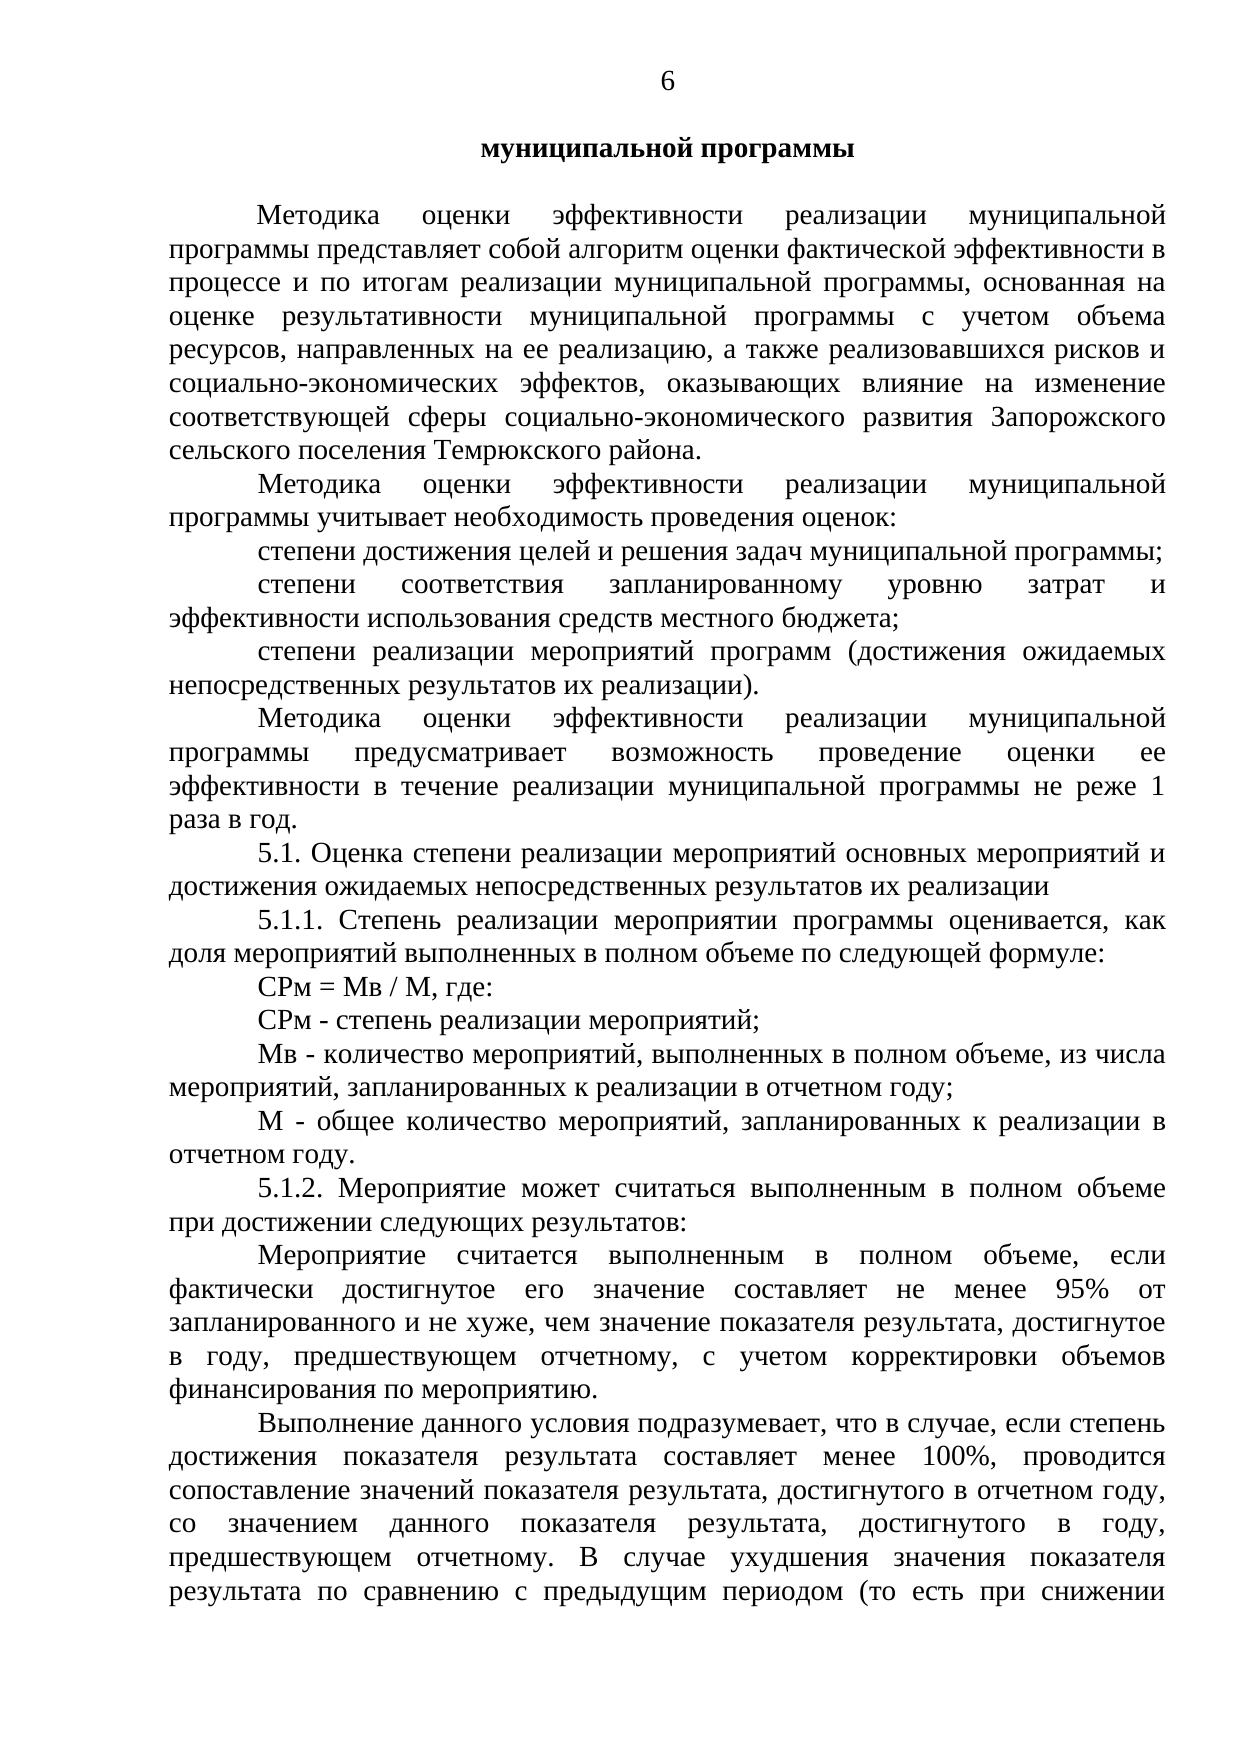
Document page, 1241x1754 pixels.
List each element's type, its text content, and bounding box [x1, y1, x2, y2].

text степени достижения целей и решения задач муниципальной программы; [169, 533, 1167, 566]
text муниципальной программы [169, 58, 1167, 164]
text 5.1.2. Мероприятие может считаться выполненным в полном объеме при достижении следующих результатов: [169, 1170, 1167, 1237]
text Методика оценки эффективности реализации муниципальной программы представляет собой алгоритм оценки фактической эффективности в процессе и по итогам реализации муниципальной программы, основанная на оценке результативности муниципальной программы с учетом объема ресурсов, направленных на ее реализацию, а также реализовавшихся рисков и социально-экономических эффектов, оказывающих влияние на изменение соответствующей сферы социально-экономического развития Запорожского сельского поселения Темрюкского района. [169, 197, 1167, 466]
text СРм = Мв / М, где: [169, 969, 1167, 1002]
text Мв - количество мероприятий, выполненных в полном объеме, из числа мероприятий, запланированных к реализации в отчетном году; [169, 1036, 1167, 1103]
text степени реализации мероприятий программ (достижения ожидаемых непосредственных результатов их реализации). [169, 633, 1167, 701]
text степени соответствия запланированному уровню затрат и эффективности использования средств местного бюджета; [169, 566, 1167, 633]
text 5.1.1. Степень реализации мероприятии программы оценивается, как доля мероприятий выполненных в полном объеме по следующей формуле: [169, 902, 1167, 969]
text М - общее количество мероприятий, запланированных к реализации в отчетном году. [169, 1103, 1167, 1170]
text Мероприятие считается выполненным в полном объеме, если фактически достигнутое его значение составляет не менее 95% от запланированного и не хуже, чем значение показателя результата, достигнутое в году, предшествующем отчетному, с учетом корректировки объемов финансирования по мероприятию. [169, 1237, 1167, 1405]
text СРм - степень реализации мероприятий; [169, 1002, 1167, 1036]
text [169, 1405, 1167, 1606]
subtitle 5.1. Оценка степени реализации мероприятий основных мероприятий и достижения ожидаемых непосредственных результатов их реализации [169, 835, 1167, 902]
text Методика оценки эффективности реализации муниципальной программы учитывает необходимость проведения оценок: [169, 466, 1167, 533]
text Методика оценки эффективности реализации муниципальной программы предусматривает возможность проведение оценки ее эффективности в течение реализации муниципальной программы не реже 1 раза в год. [169, 701, 1167, 835]
